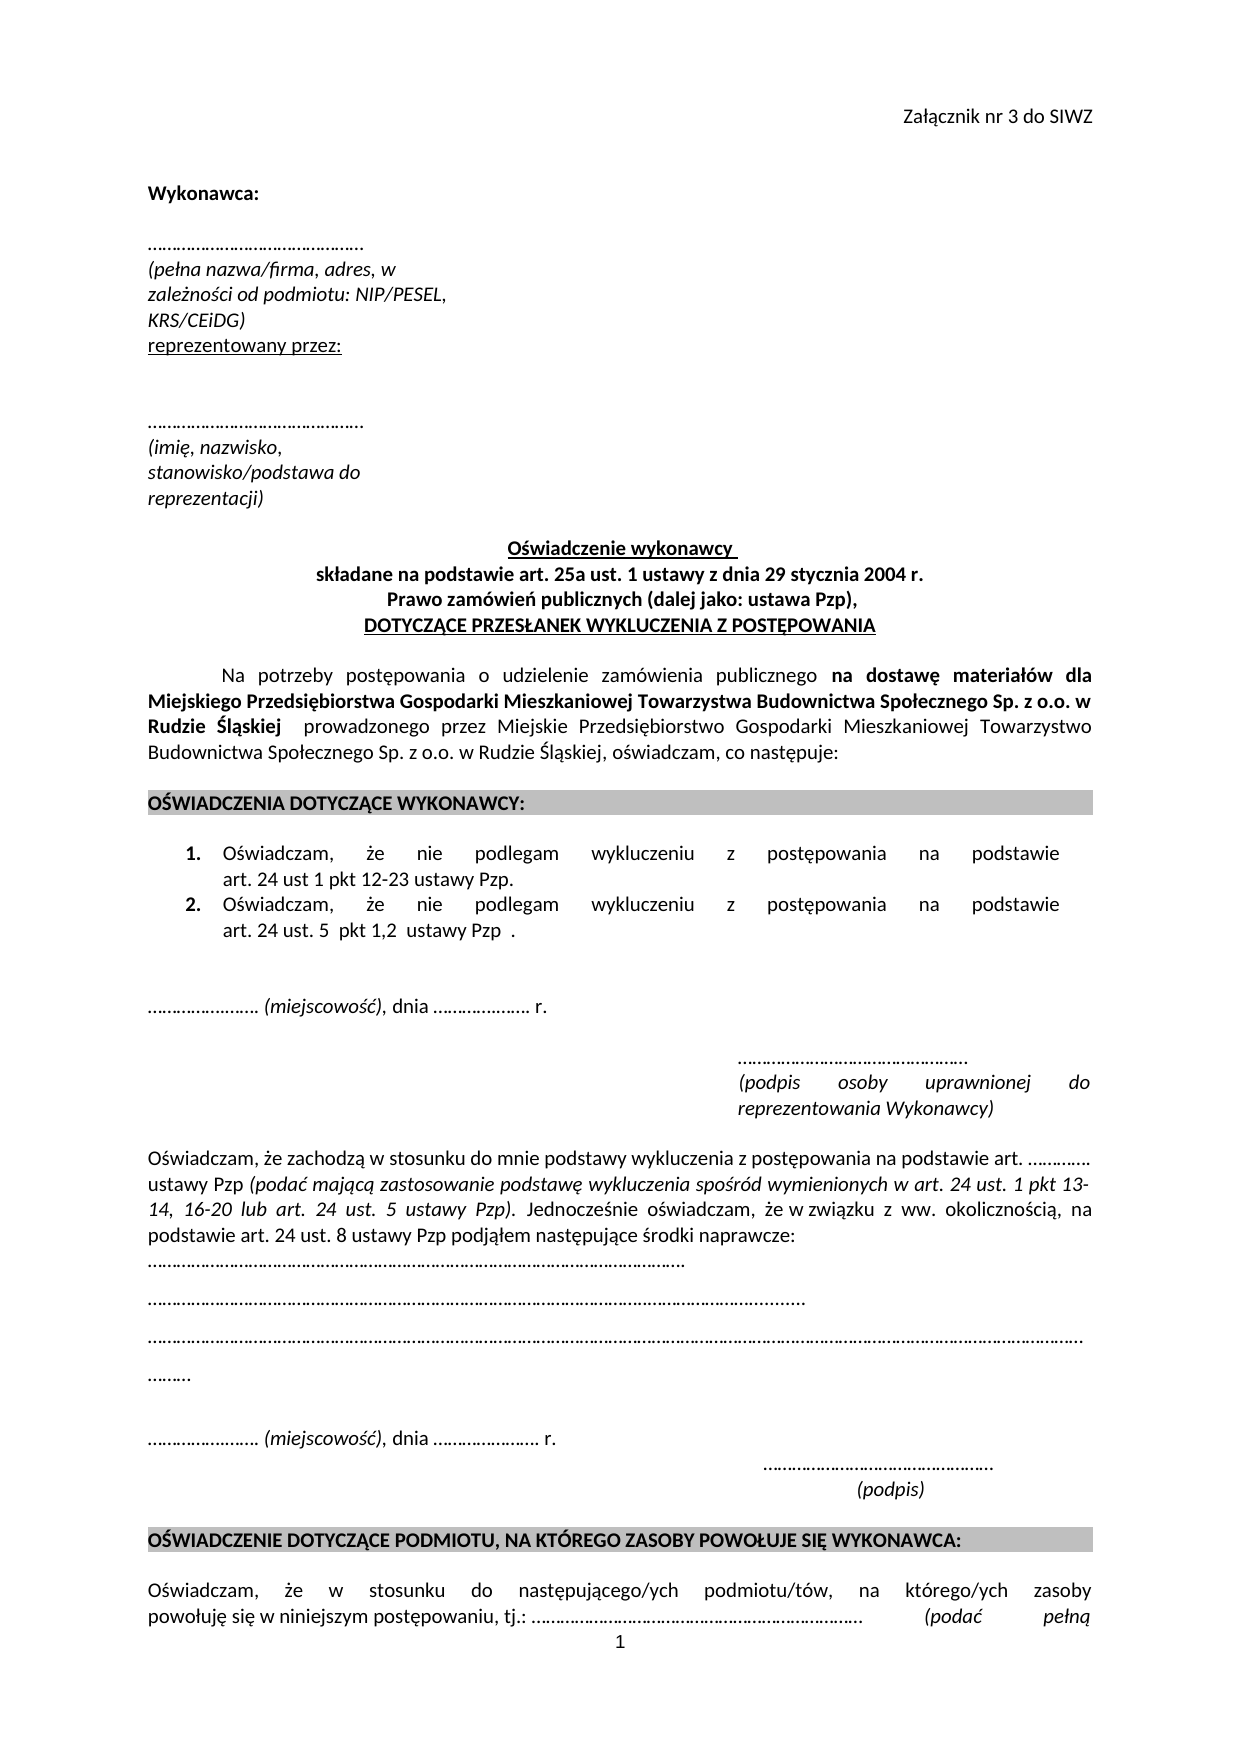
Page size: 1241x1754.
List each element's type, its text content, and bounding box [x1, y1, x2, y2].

text …………………………………………………………………………………………………. [148, 1247, 1093, 1273]
text Na potrzeby postępowania o udzielenie zamówienia publicznego na dostawę materiałów dla Miejskiego Przedsiębiorstwa Gospodarki Mieszkaniowej Towarzystwa Budownictwa Społecznego Sp. z o.o. w Rudzie Śląskiej prowadzonego przez Miejskie Przedsiębiorstwo Gospodarki Mieszkaniowej Towarzystwo Budownictwa Społecznego Sp. z o.o. w Rudzie Śląskiej, oświadczam, co następuje: [148, 663, 1093, 764]
text Oświadczenie wykonawcy [148, 536, 1093, 561]
text ……………………………………… [148, 231, 472, 256]
text ……………………………………… [148, 408, 472, 434]
text ………………………………………… [148, 1044, 1093, 1069]
text …………….……. (miejscowość), dnia ………….……. r. [148, 993, 1093, 1018]
list Oświadczam, że nie podlegam wykluczeniu z postępowania na podstawie art. 24 ust 1 pkt 12-23 ustawy Pzp. [185, 841, 1093, 891]
text OŚWIADCZENIE DOTYCZĄCE PODMIOTU, NA KTÓREGO ZASOBY POWOŁUJE SIĘ WYKONAWCA: [148, 1527, 1093, 1552]
text ………………………………………… [590, 1451, 1093, 1476]
text (pełna nazwa/firma, adres, w zależności od podmiotu: NIP/PESEL, KRS/CEiDG) [148, 256, 472, 332]
list Oświadczam, że nie podlegam wykluczeniu z postępowania na podstawie art. 24 ust. 5 pkt 1,2 ustawy Pzp . [185, 891, 1093, 942]
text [148, 1578, 1093, 1628]
text reprezentowany przez: [148, 332, 1093, 358]
text (podpis osoby uprawnionej do reprezentowania Wykonawcy) [738, 1069, 1093, 1120]
text …………………………………………………………………………………………..…………………...........…………………………………………………………………………………………………………………………………………………………………………………… [148, 1285, 1093, 1387]
text (imię, nazwisko, stanowisko/podstawa do reprezentacji) [148, 434, 472, 510]
text OŚWIADCZENIA DOTYCZĄCE WYKONAWCY: [148, 790, 1093, 815]
text (podpis) [738, 1476, 1093, 1501]
text Załącznik nr 3 do SIWZ [148, 103, 1093, 129]
text Oświadczam, że zachodzą w stosunku do mnie podstawy wykluczenia z postępowania na podstawie art. …………. ustawy Pzp (podać mającą zastosowanie podstawę wykluczenia spośród wymienionych w art. 24 ust. 1 pkt 13-14, 16-20 lub art. 24 ust. 5 ustawy Pzp). Jednocześnie oświadczam, że w związku z ww. okolicznością, na podstawie art. 24 ust. 8 ustawy Pzp podjąłem następujące środki naprawcze: [148, 1146, 1093, 1247]
text Prawo zamówień publicznych (dalej jako: ustawa Pzp), [148, 586, 1093, 612]
text składane na podstawie art. 25a ust. 1 ustawy z dnia 29 stycznia 2004 r. [148, 561, 1093, 586]
text DOTYCZĄCE PRZESŁANEK WYKLUCZENIA Z POSTĘPOWANIA [148, 612, 1093, 637]
text …………….……. (miejscowość), dnia …………………. r. [148, 1425, 1093, 1451]
text Wykonawca: [148, 180, 1093, 205]
